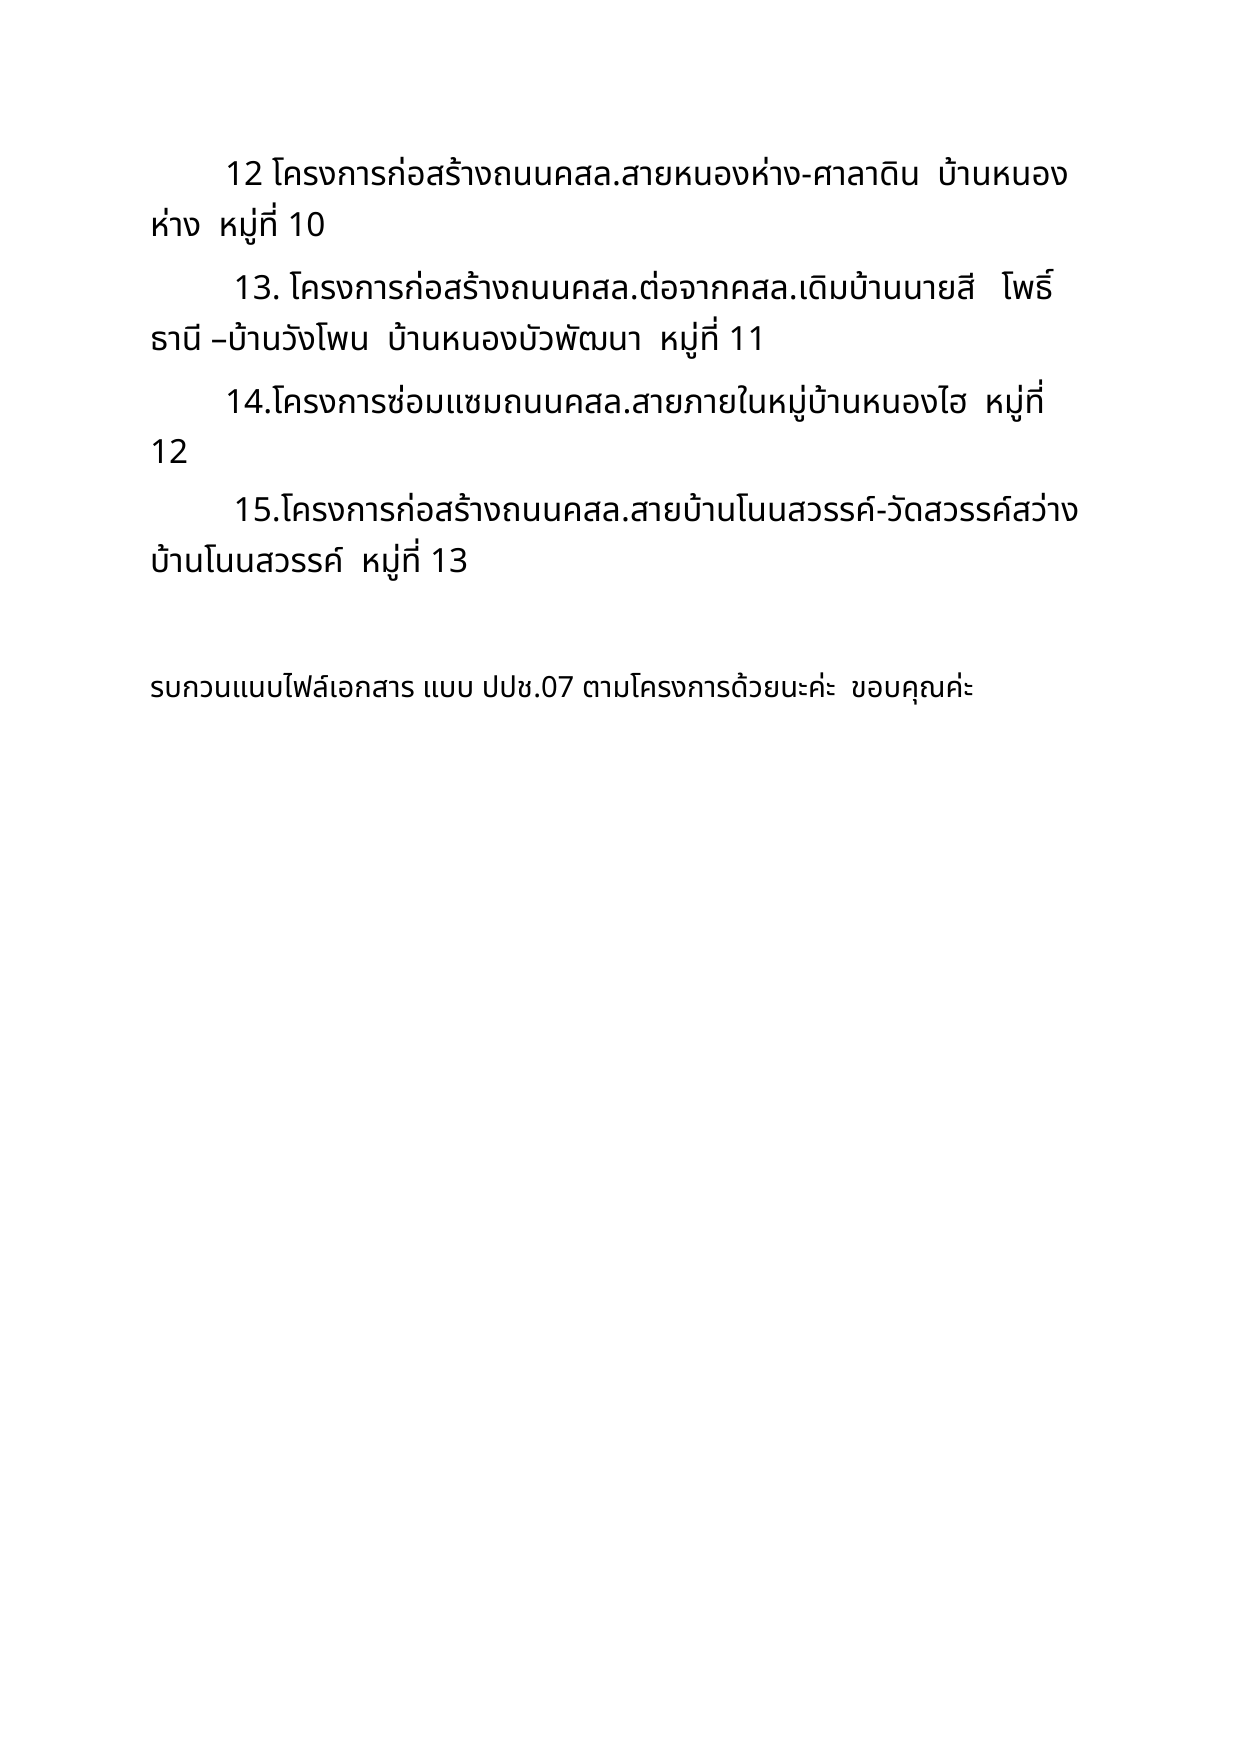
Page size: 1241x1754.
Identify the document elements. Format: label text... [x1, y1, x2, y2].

text 14.โครงการซ่อมแซมถนนคสล.สายภายในหมู่บ้านหนองไฮ หมู่ที่ 12 [150, 377, 1090, 473]
text รบกวนแนบไฟล์เอกสาร แบบ ปปช.07 ตามโครงการด้วยนะค่ะ ขอบคุณค่ะ [150, 667, 1090, 711]
text 12 โครงการก่อสร้างถนนคสล.สายหนองห่าง-ศาลาดิน บ้านหนองห่าง หมู่ที่ 10 [150, 150, 1090, 251]
text 13. โครงการก่อสร้างถนนคสล.ต่อจากคสล.เดิมบ้านนายสี โพธิ์ธานี –บ้านวังโพน บ้านหนองบัวพัฒนา หมู่ที่ 11 [150, 264, 1090, 365]
text 15.โครงการก่อสร้างถนนคสล.สายบ้านโนนสวรรค์-วัดสวรรค์สว่าง บ้านโนนสวรรค์ หมู่ที่ 13 [150, 486, 1090, 587]
